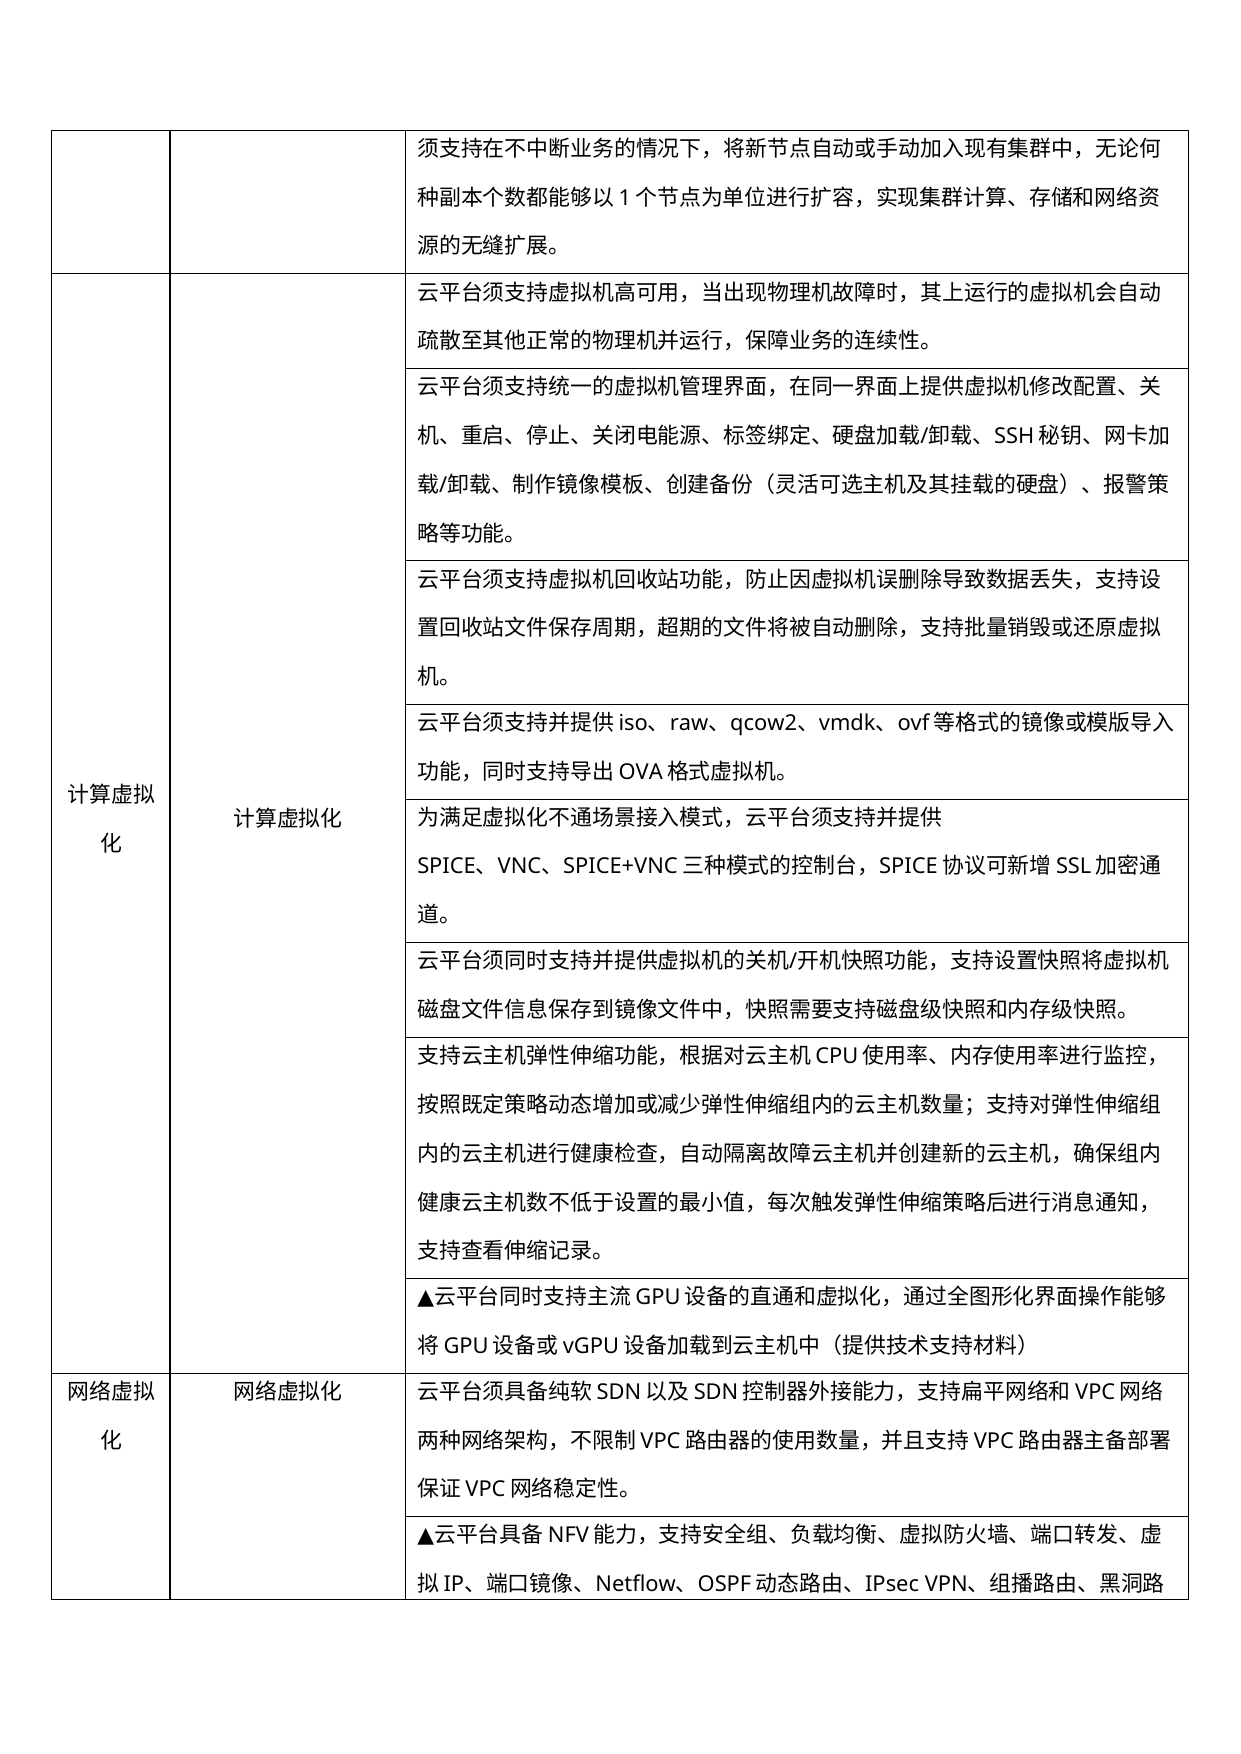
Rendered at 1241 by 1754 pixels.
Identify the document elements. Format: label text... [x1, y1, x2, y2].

table_cell 支持云主机弹性伸缩功能，根据对云主机CPU使用率、内存使用率进行监控，按照既定策略动态增加或减少弹性伸缩组内的云主机数量；支持对弹性伸缩组内的云主机进行健康检查，自动隔离故障云主机并创建新的云主机，确保组内健康云主机数不低于设置的最小值，每次触发弹性伸缩策略后进行消息通知，支持查看伸缩记录。 [406, 1038, 1188, 1278]
table_cell 计算虚拟化 [171, 274, 405, 1373]
table_cell 云平台须支持统一的虚拟机管理界面，在同一界面上提供虚拟机修改配置、关机、重启、停止、关闭电能源、标签绑定、硬盘加载/卸载、SSH秘钥、网卡加载/卸载、制作镜像模板、创建备份（灵活可选主机及其挂载的硬盘）、报警策略等功能。 [406, 369, 1188, 560]
table_cell 云平台须支持并提供iso、raw、qcow2、vmdk、ovf等格式的镜像或模版导入功能，同时支持导出OVA格式虚拟机。 [406, 705, 1188, 798]
table_cell 云平台须同时支持并提供虚拟机的关机/开机快照功能，支持设置快照将虚拟机磁盘文件信息保存到镜像文件中，快照需要支持磁盘级快照和内存级快照。 [406, 943, 1188, 1037]
table_cell 为满足虚拟化不通场景接入模式，云平台须支持并提供SPICE、VNC、SPICE+VNC三种模式的控制台，SPICE协议可新增SSL加密通道。 [406, 800, 1188, 942]
table_cell ▲云平台同时支持主流GPU设备的直通和虚拟化，通过全图形化界面操作能够将GPU设备或vGPU设备加载到云主机中（提供技术支持材料） [406, 1279, 1188, 1373]
table_cell 网络虚拟化 [52, 1374, 169, 1598]
table_cell 网络虚拟化 [171, 1374, 405, 1598]
table_cell 云平台须具备纯软SDN以及SDN控制器外接能力，支持扁平网络和VPC网络两种网络架构，不限制VPC路由器的使用数量，并且支持VPC路由器主备部署保证VPC网络稳定性。 [406, 1374, 1188, 1516]
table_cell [406, 1517, 1188, 1598]
table_cell 云平台须支持虚拟机回收站功能，防止因虚拟机误删除导致数据丢失，支持设置回收站文件保存周期，超期的文件将被自动删除，支持批量销毁或还原虚拟机。 [406, 561, 1188, 704]
table_cell 云平台须支持虚拟机高可用，当出现物理机故障时，其上运行的虚拟机会自动疏散至其他正常的物理机并运行，保障业务的连续性。 [406, 274, 1188, 368]
table_cell 须支持在不中断业务的情况下，将新节点自动或手动加入现有集群中，无论何种副本个数都能够以1个节点为单位进行扩容，实现集群计算、存储和网络资源的无缝扩展。 [406, 131, 1188, 273]
table_cell 计算虚拟化 [52, 274, 169, 1373]
